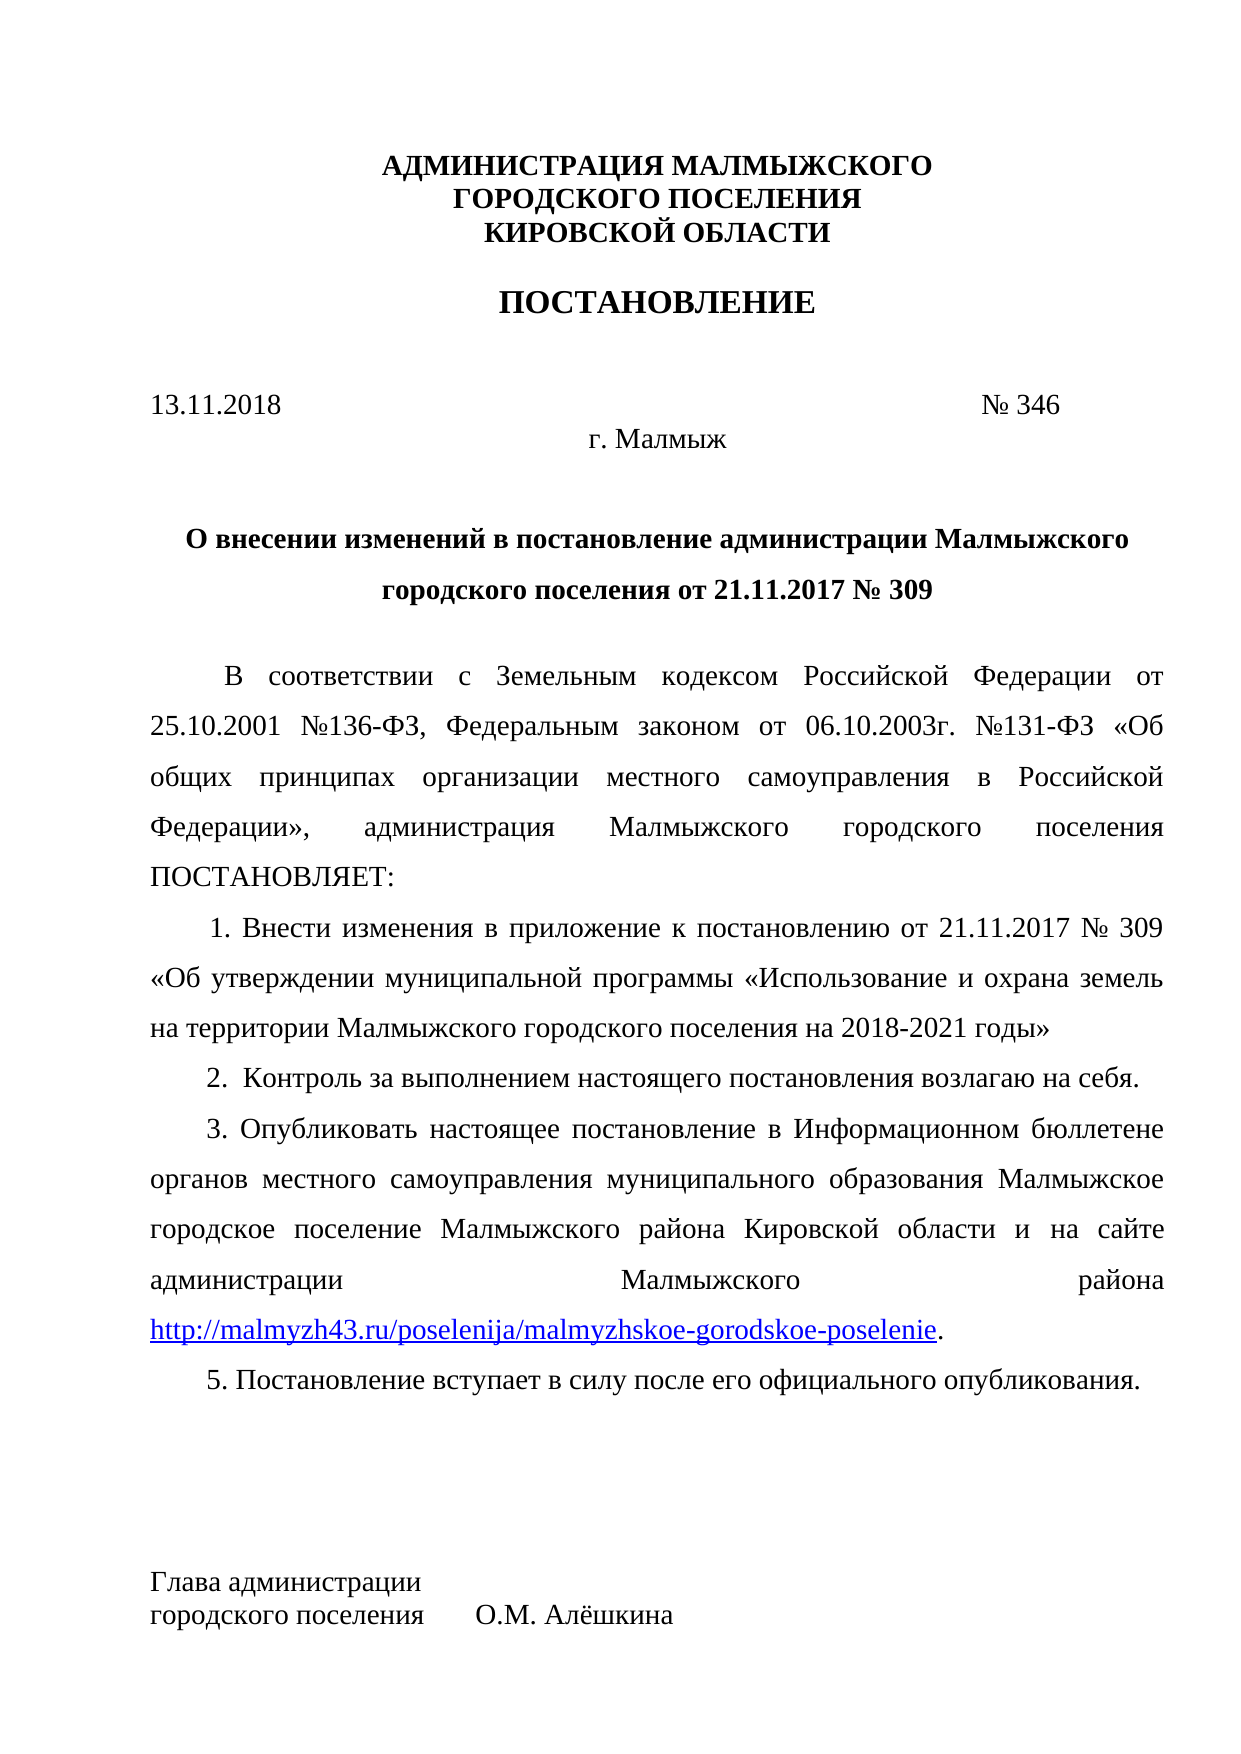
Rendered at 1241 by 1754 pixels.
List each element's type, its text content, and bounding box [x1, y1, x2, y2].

subtitle АДМИНИСТРАЦИЯ МАЛМЫЖСКОГО [150, 148, 1164, 181]
text ПОСТАНОВЛЕНИЕ [150, 282, 1164, 320]
text 3. Опубликовать настоящее постановление в Информационном бюллетене органов местного самоуправления муниципального образования Малмыжское городское поселение Малмыжского района Кировской области и на сайте администрации Малмыжского района http://malmyzh43.ru/poselenija/malmyzhskoe-gorodskoe-poselenie. [150, 1111, 1164, 1346]
text Глава администрации [150, 1564, 1164, 1597]
text 5. Постановление вступает в силу после его официального опубликования. [150, 1362, 1164, 1396]
text 13.11.2018 № 346 [150, 387, 1164, 421]
text городского поселения О.М. Алёшкина [150, 1597, 1164, 1631]
text В соответствии с Земельным кодексом Российской Федерации от 25.10.2001 №136-ФЗ, Федеральным законом от 06.10.2003г. №131-ФЗ «Об общих принципах организации местного самоуправления в Российской Федерации», администрация Малмыжского городского поселения ПОСТАНОВЛЯЕТ: [150, 658, 1164, 893]
subtitle ГОРОДСКОГО ПОСЕЛЕНИЯ [150, 181, 1164, 215]
text О внесении изменений в постановление администрации Малмыжского городского поселения от 21.11.2017 № 309 [150, 521, 1164, 605]
text г. Малмыж [150, 421, 1164, 454]
text 2. Контроль за выполнением настоящего постановления возлагаю на себя. [150, 1061, 1164, 1094]
subtitle КИРОВСКОЙ ОБЛАСТИ [150, 215, 1164, 248]
text 1. Внести изменения в приложение к постановлению от 21.11.2017 № 309 «Об утверждении муниципальной программы «Использование и охрана земель на территории Малмыжского городского поселения на 2018-2021 годы» [150, 910, 1164, 1044]
